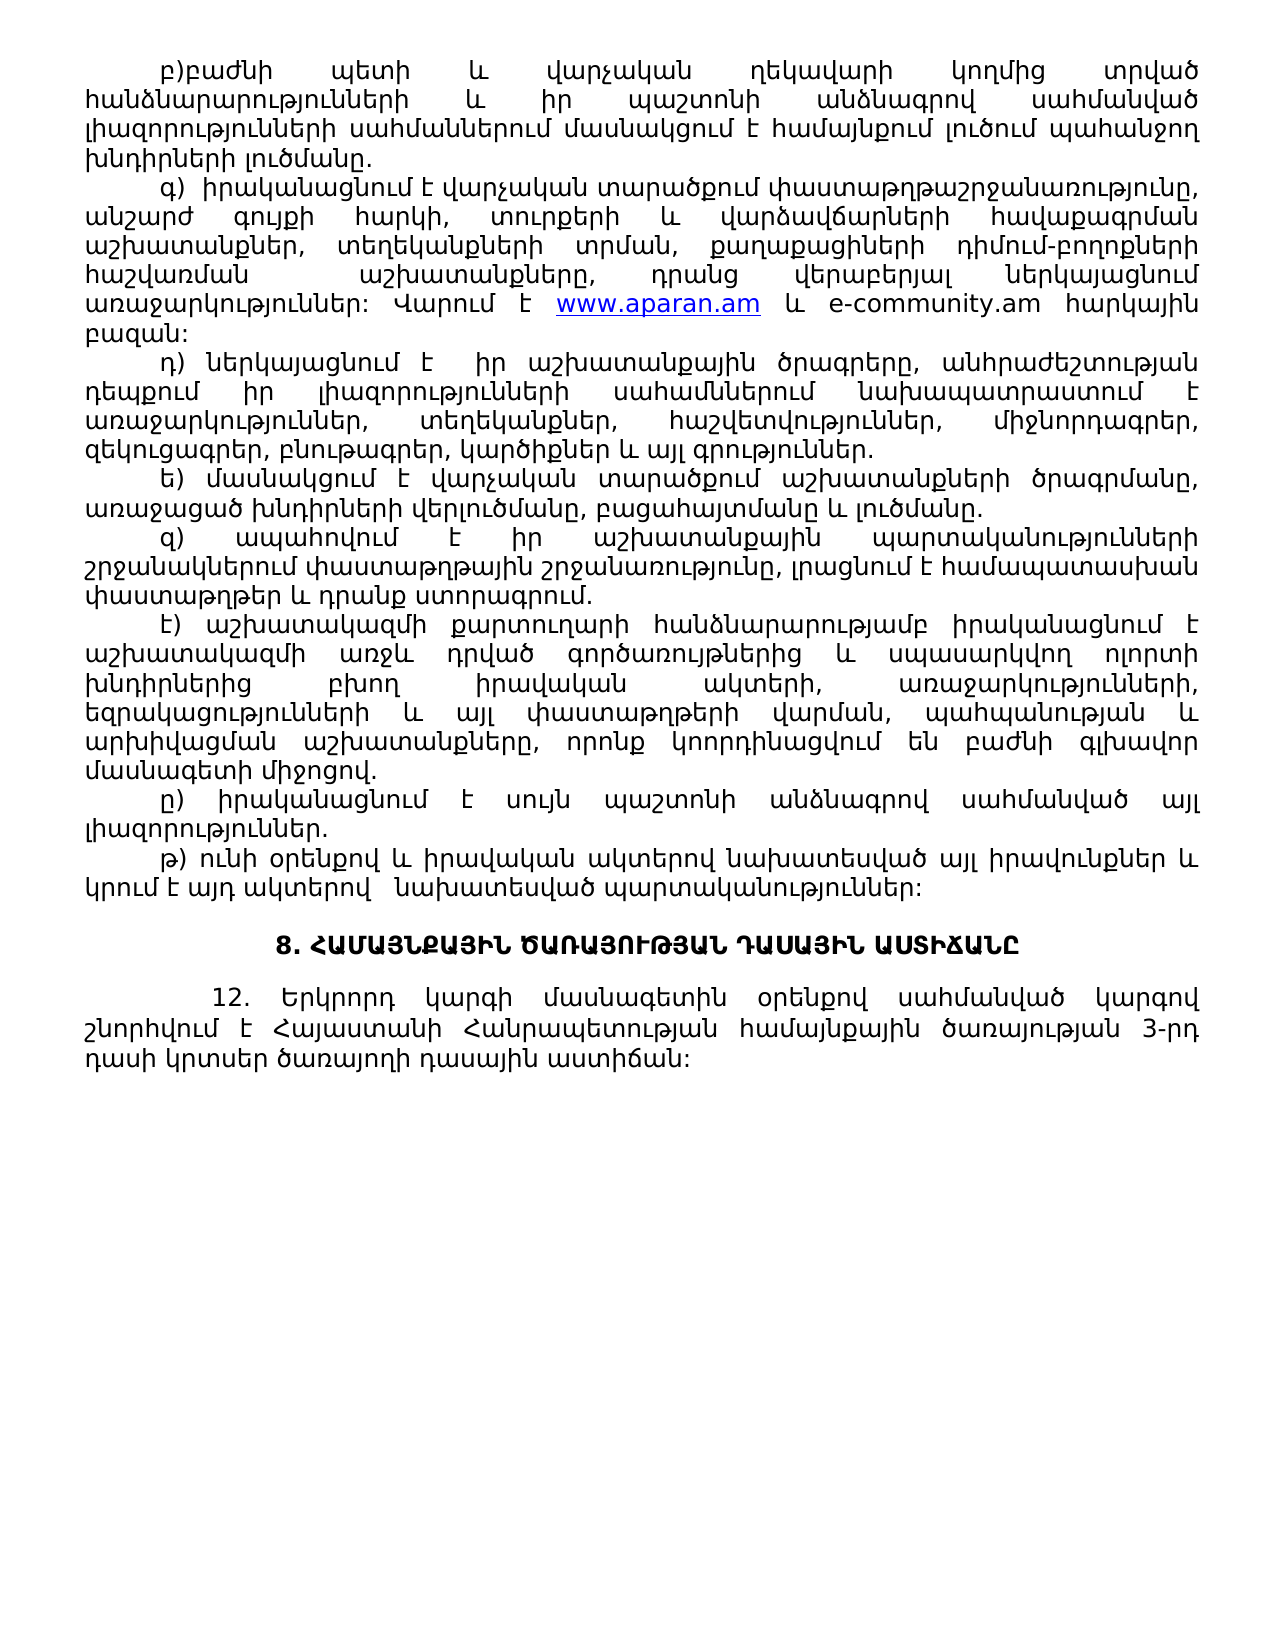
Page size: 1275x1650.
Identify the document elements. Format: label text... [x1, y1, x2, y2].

text բ)բաժնի պետի և վարչական ղեկավարի կողմից տրված հանձնարարությունների և իր պաշտոնի անձնագրով սահմանված լիազորությունների սահմաններում մասնակցում է համայնքում լուծում պահանջող խնդիրների լուծմանը. [84, 56, 1200, 173]
text զ) ապահովում է իր աշխատանքային պարտականությունների շրջանակներում փաստաթղթային շրջանառությունը, լրացնում է համապատասխան փաստաթղթեր և դրանք ստորագրում. [84, 523, 1200, 610]
text ե) մասնակցում է վարչական տարածքում աշխատանքների ծրագրմանը, առաջացած խնդիրների վերլուծմանը, բացահայտմանը և լուծմանը. [84, 464, 1200, 523]
text դ) ներկայացնում է իր աշխատանքային ծրագրերը, անհրաժեշտության դեպքում իր լիազորությունների սահամններում նախապատրաստում է առաջարկություններ, տեղեկանքներ, հաշվետվություններ, միջնորդագրեր, զեկուցագրեր, բնութագրեր, կարծիքներ և այլ գրություններ. [84, 348, 1200, 464]
text ը) իրականացնում է սույն պաշտոնի անձնագրով սահմանված այլ լիազորություններ. [84, 785, 1200, 844]
text է) աշխատակազմի քարտուղարի հանձնարարությամբ իրականացնում է աշխատակազմի առջև դրված գործառույթներից և սպասարկվող ոլորտի խնդիրներից բխող իրավական ակտերի, առաջարկությունների, եզրակացությունների և այլ փաստաթղթերի վարման, պահպանության և արխիվացման աշխատանքները, որոնք կոորդինացվում են բաժնի գլխավոր մասնագետի միջոցով. [84, 610, 1200, 785]
text գ) իրականացնում է վարչական տարածքում փաստաթղթաշրջանառությունը, անշարժ գույքի հարկի, տուրքերի և վարձավճարների հավաքագրման աշխատանքներ, տեղեկանքների տրման, քաղաքացիների դիմում-բողոքների հաշվառման աշխատանքները, դրանց վերաբերյալ ներկայացնում առաջարկություններ: Վարում է www.aparan.am և e-community.am հարկային բազան: [84, 173, 1200, 348]
text 8. ՀԱՄԱՅՆՔԱՅԻՆ ԾԱՌԱՅՈՒԹՅԱՆ ԴԱՍԱՅԻՆ ԱՍՏԻՃԱՆԸ [84, 931, 1200, 960]
text թ) ունի օրենքով և իրավական ակտերով նախատեսված այլ իրավունքներ և կրում է այդ ակտերով նախատեսված պարտականություններ: [84, 844, 1200, 902]
text 12. Երկրորդ կարգի մասնագետին օրենքով սահմանված կարգով շնորհվում է Հայաստանի Հանրապետության համայնքային ծառայության 3-րդ դասի կրտսեր ծառայողի դասային աստիճան: [84, 983, 1200, 1074]
